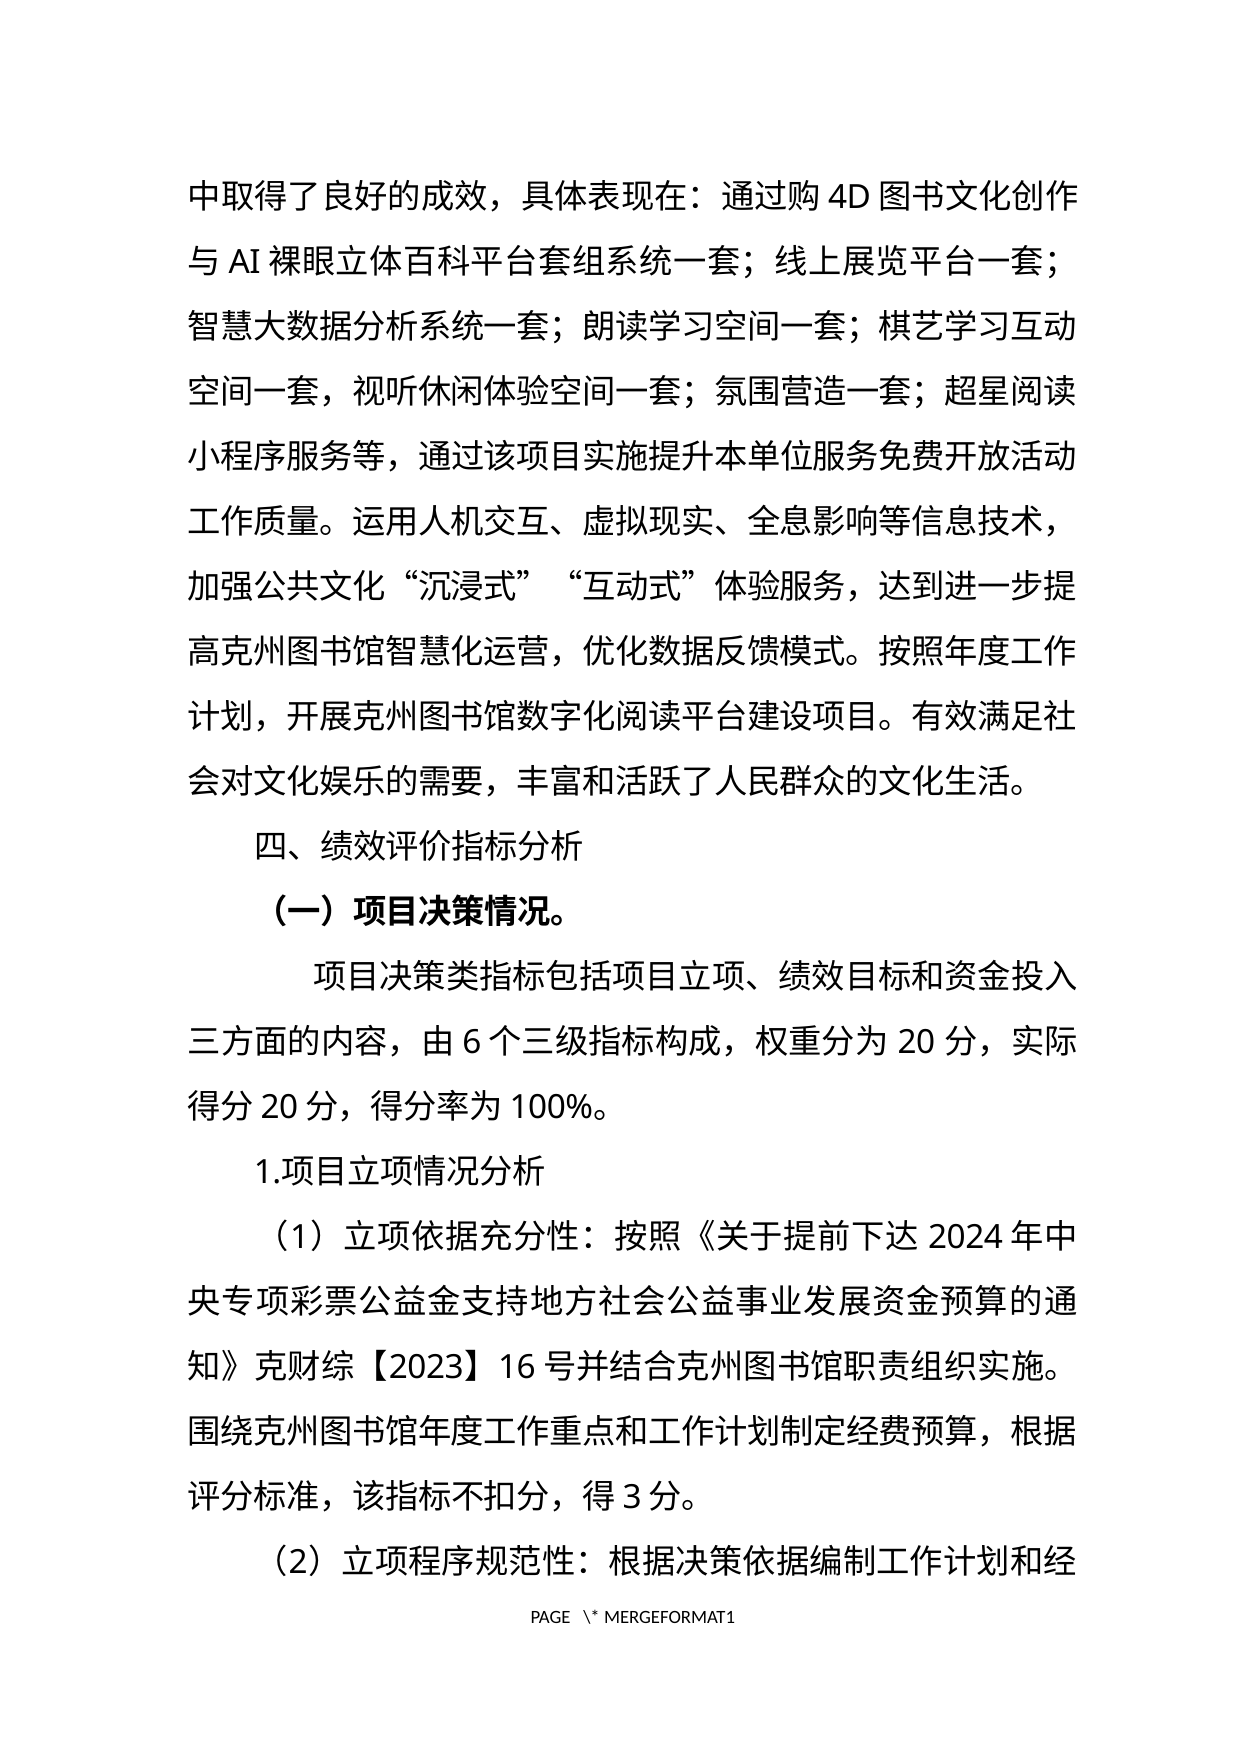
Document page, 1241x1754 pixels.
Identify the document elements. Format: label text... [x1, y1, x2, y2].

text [187, 942, 1078, 1592]
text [187, 162, 1078, 812]
text （一）项目决策情况。 [187, 877, 1078, 942]
text 四、绩效评价指标分析 [187, 812, 1078, 877]
